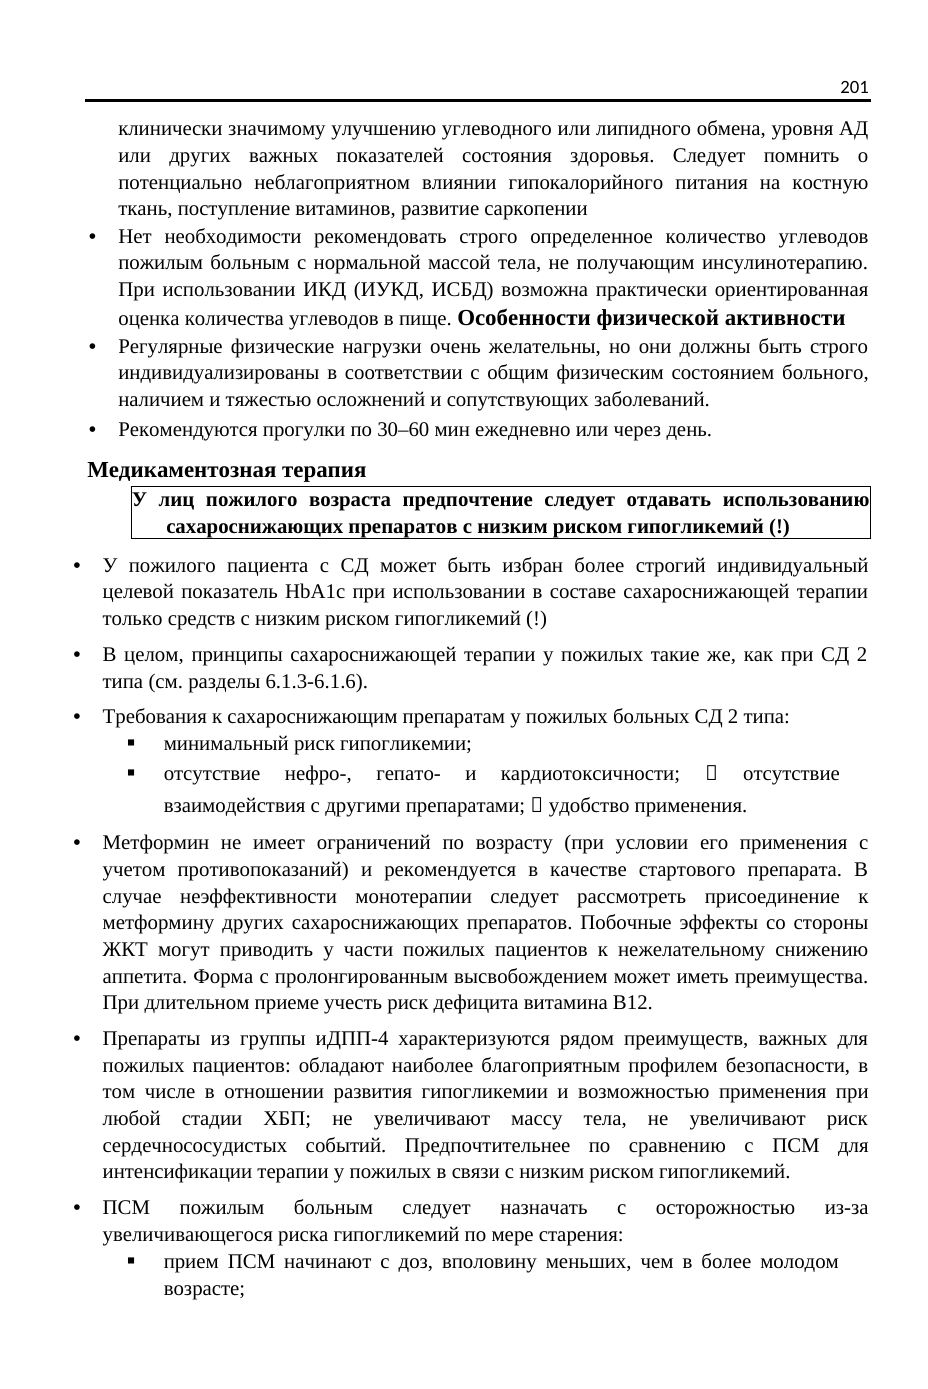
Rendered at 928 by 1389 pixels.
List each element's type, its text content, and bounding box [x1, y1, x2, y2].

list Препараты из группы иДПП-4 характеризуются рядом преимуществ, важных для пожилых пациентов: обладают наиболее благоприятным профилем безопасности, в том числе в отношении развития гипогликемии и возможностью применения при любой стадии ХБП; не увеличивают массу тела, не увеличивают риск сердечнососудистых событий. Предпочтительнее по сравнению с ПСМ для интенсификации терапии у пожилых в связи с низким риском гипогликемий. [73, 1026, 869, 1183]
list Нет необходимости рекомендовать строго определенное количество углеводов пожилым больным с нормальной массой тела, не получающим инсулинотерапию. При использовании ИКД (ИУКД, ИСБД) возможна практически ориентированная оценка количества углеводов в пище. Особенности физической активности [88, 223, 869, 330]
text У лиц пожилого возраста предпочтение следует отдавать использованию сахароснижающих препаратов с низким риском гипогликемий (!) [132, 487, 870, 538]
list Рекомендуются прогулки по 30–60 мин ежедневно или через день. [88, 417, 869, 441]
list У пожилого пациента с СД может быть избран более строгий индивидуальный целевой показатель HbA1c при использовании в составе сахароснижающей терапии только средств с низким риском гипогликемий (!) [73, 553, 869, 630]
list отсутствие нефро-, гепато- и кардиотоксичности;  отсутствие взаимодействия с другими препаратами;  удобство применения. [126, 758, 840, 818]
list В целом, принципы сахароснижающей терапии у пожилых такие же, как при СД 2 типа (см. разделы 6.1.3-6.1.6). [73, 642, 869, 693]
list Требования к сахароснижающим препаратам у пожилых больных СД 2 типа: [73, 704, 869, 728]
list Метформин не имеет ограничений по возрасту (при условии его применения с учетом противопоказаний) и рекомендуется в качестве стартового препарата. В случае неэффективности монотерапии следует рассмотреть присоединение к метформину других сахароснижающих препаратов. Побочные эффекты со стороны ЖКТ могут приводить у части пожилых пациентов к нежелательному снижению аппетита. Форма с пролонгированным высвобождением может иметь преимущества. При длительном приеме учесть риск дефицита витамина B12. [73, 830, 869, 1014]
list минимальный риск гипогликемии; [126, 731, 840, 755]
list прием ПСМ начинают с доз, вполовину меньших, чем в более молодом возрасте; [126, 1249, 840, 1299]
subtitle Медикаментозная терапия [87, 456, 876, 483]
list Регулярные физические нагрузки очень желательны, но они должны быть строго индивидуализированы в соответствии с общим физическим состоянием больного, наличием и тяжестью осложнений и сопутствующих заболеваний. [88, 333, 869, 411]
list ПСМ пожилым больным следует назначать с осторожностью из-за увеличивающегося риска гипогликемий по мере старения: [73, 1195, 869, 1246]
